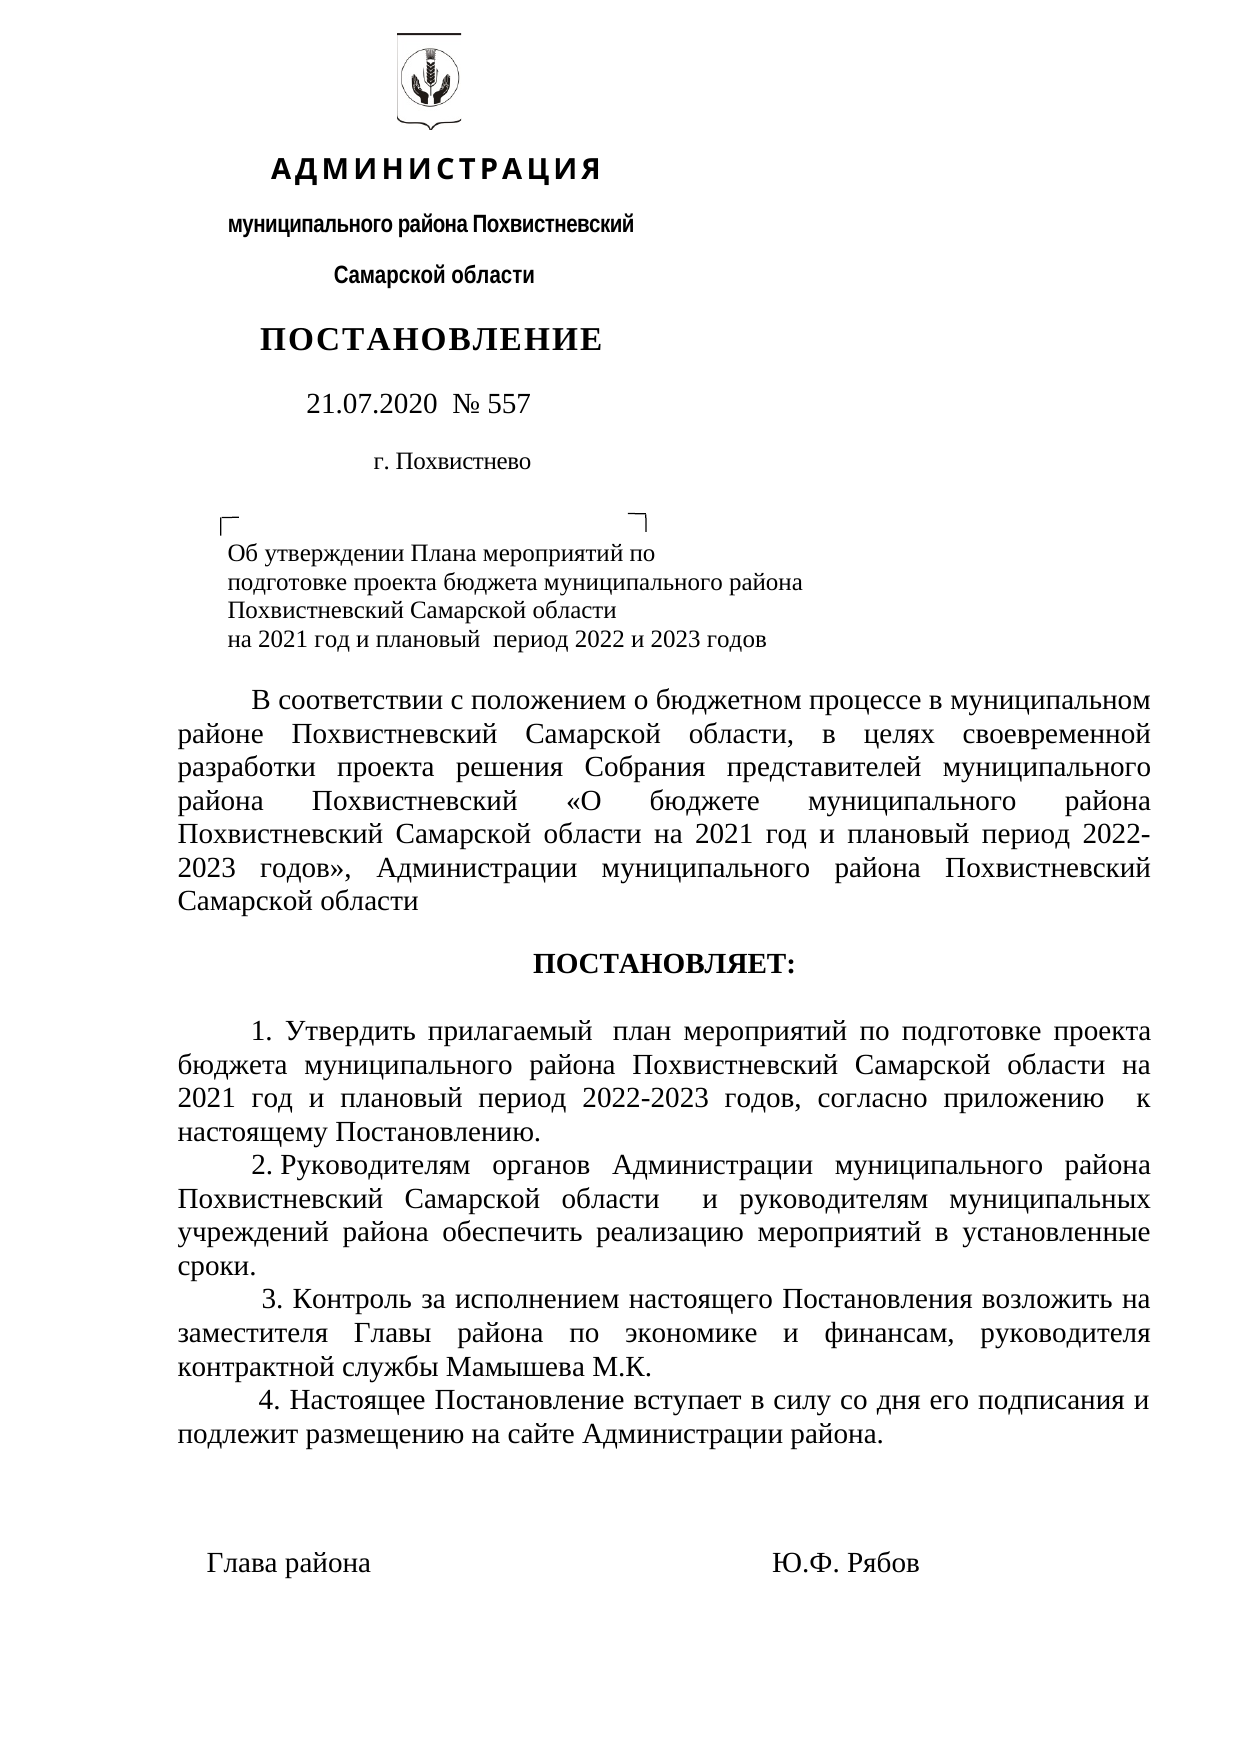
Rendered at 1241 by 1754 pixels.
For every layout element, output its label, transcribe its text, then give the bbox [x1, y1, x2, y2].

text В соответствии с положением о бюджетном процессе в муниципальном районе Похвистневский Самарской области, в целях своевременной разработки проекта решения Собрания представителей муниципального района Похвистневский «О бюджете муниципального района Похвистневский Самарской области на 2021 год и плановый период 2022-2023 годов», Администрации муниципального района Похвистневский Самарской области [177, 682, 1152, 917]
picture [395, 33, 461, 128]
text 1. Утвердить прилагаемый план мероприятий по подготовке проекта бюджета муниципального района Похвистневский Самарской области на 2021 год и плановый период 2022-2023 годов, согласно приложению к настоящему Постановлению. [177, 1013, 1152, 1147]
text 3. Контроль за исполнением настоящего Постановления возложить на заместителя Главы района по экономике и финансам, руководителя контрактной службы Мамышева М.К. [177, 1282, 1152, 1382]
text Похвистневский Самарской области [177, 596, 1152, 624]
text 4. Настоящее Постановление вступает в силу со дня его подписания и подлежит размещению на сайте Администрации района. [177, 1382, 1152, 1449]
text подготовке проекта бюджета муниципального района [177, 567, 1152, 596]
text 2. Руководителям органов Администрации муниципального района Похвистневский Самарской области и руководителям муниципальных учреждений района обеспечить реализацию мероприятий в установленные сроки. [177, 1147, 1152, 1282]
text Глава района Ю.Ф. Рябов [177, 1545, 1152, 1579]
table_header АДМИНИСТРАЦИЯ муниципального района Похвистневский Самарской области ПОСТАНОВЛЕНИЕ 21.07.2020 № 557 г. Похвистнево [196, 30, 667, 509]
text ПОСТАНОВЛЯЕТ: [177, 946, 1152, 980]
text Об утверждении Плана мероприятий по [177, 538, 1152, 567]
text на 2021 год и плановый период 2022 и 2023 годов [177, 624, 1152, 653]
